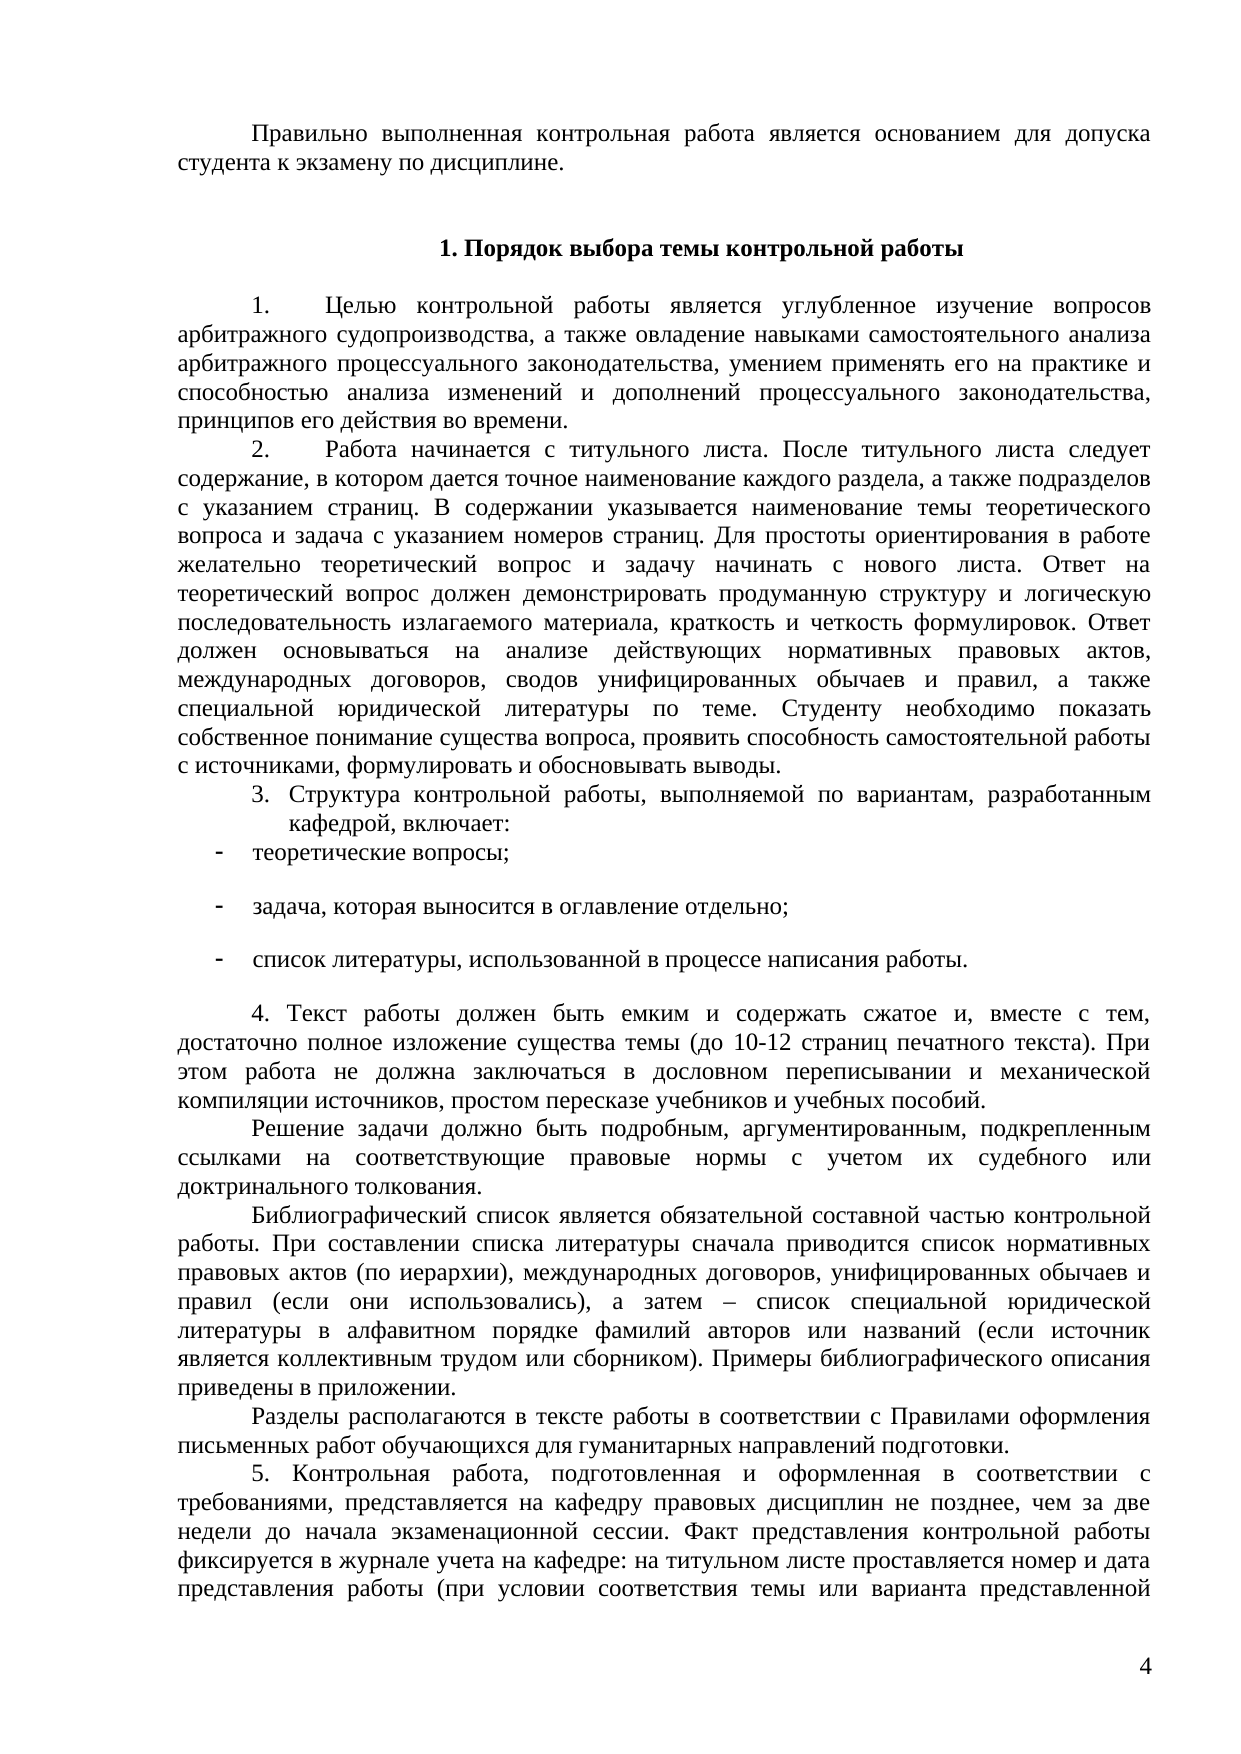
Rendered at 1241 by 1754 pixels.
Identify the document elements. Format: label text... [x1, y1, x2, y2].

list список литературы, использованной в процессе написания работы. [215, 944, 1152, 973]
text Правильно выполненная контрольная работа является основанием для допуска студента к экзамену по дисциплине. [177, 118, 1152, 176]
list Целью контрольной работы является углубленное изучение вопросов арбитражного судопроизводства, а также овладение навыками самостоятельного анализа арбитражного процессуального законодательства, умением применять его на практике и способностью анализа изменений и дополнений процессуального законодательства, принципов его действия во времени. [177, 291, 1152, 434]
text Библиографический список является обязательной составной частью контрольной работы. При составлении списка литературы сначала приводится список нормативных правовых актов (по иерархии), международных договоров, унифицированных обычаев и правил (если они использовались), а затем – список специальной юридической литературы в алфавитном порядке фамилий авторов или названий (если источник является коллективным трудом или сборником). Примеры библиографического описания приведены в приложении. [177, 1200, 1152, 1401]
text 1. Порядок выбора темы контрольной работы [177, 233, 1152, 262]
text Разделы располагаются в тексте работы в соответствии с Правилами оформления письменных работ обучающихся для гуманитарных направлений подготовки. [177, 1401, 1152, 1458]
list теоретические вопросы; [215, 837, 1152, 866]
list Работа начинается с титульного листа. После титульного листа следует содержание, в котором дается точное наименование каждого раздела, а также подразделов с указанием страниц. В содержании указывается наименование темы теоретического вопроса и задача с указанием номеров страниц. Для простоты ориентирования в работе желательно теоретический вопрос и задачу начинать с нового листа. Ответ на теоретический вопрос должен демонстрировать продуманную структуру и логическую последовательность излагаемого материала, краткость и четкость формулировок. Ответ должен основываться на анализе действующих нормативных правовых актов, международных договоров, сводов унифицированных обычаев и правил, а также специальной юридической литературы по теме. Студенту необходимо показать собственное понимание существа вопроса, проявить способность самостоятельной работы с источниками, формулировать и обосновывать выводы. [177, 434, 1152, 779]
list Структура контрольной работы, выполняемой по вариантам, разработанным кафедрой, включает: [251, 779, 1152, 837]
list задача, которая выносится в оглавление отдельно; [215, 891, 1152, 919]
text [177, 1458, 1152, 1602]
text Решение задачи должно быть подробным, аргументированным, подкрепленным ссылками на соответствующие правовые нормы с учетом их судебного или доктринального толкования. [177, 1113, 1152, 1200]
text 4. Текст работы должен быть емким и содержать сжатое и, вместе с тем, достаточно полное изложение существа темы (до 10-12 страниц печатного текста). При этом работа не должна заключаться в дословном переписывании и механической компиляции источников, простом пересказе учебников и учебных пособий. [177, 998, 1152, 1113]
